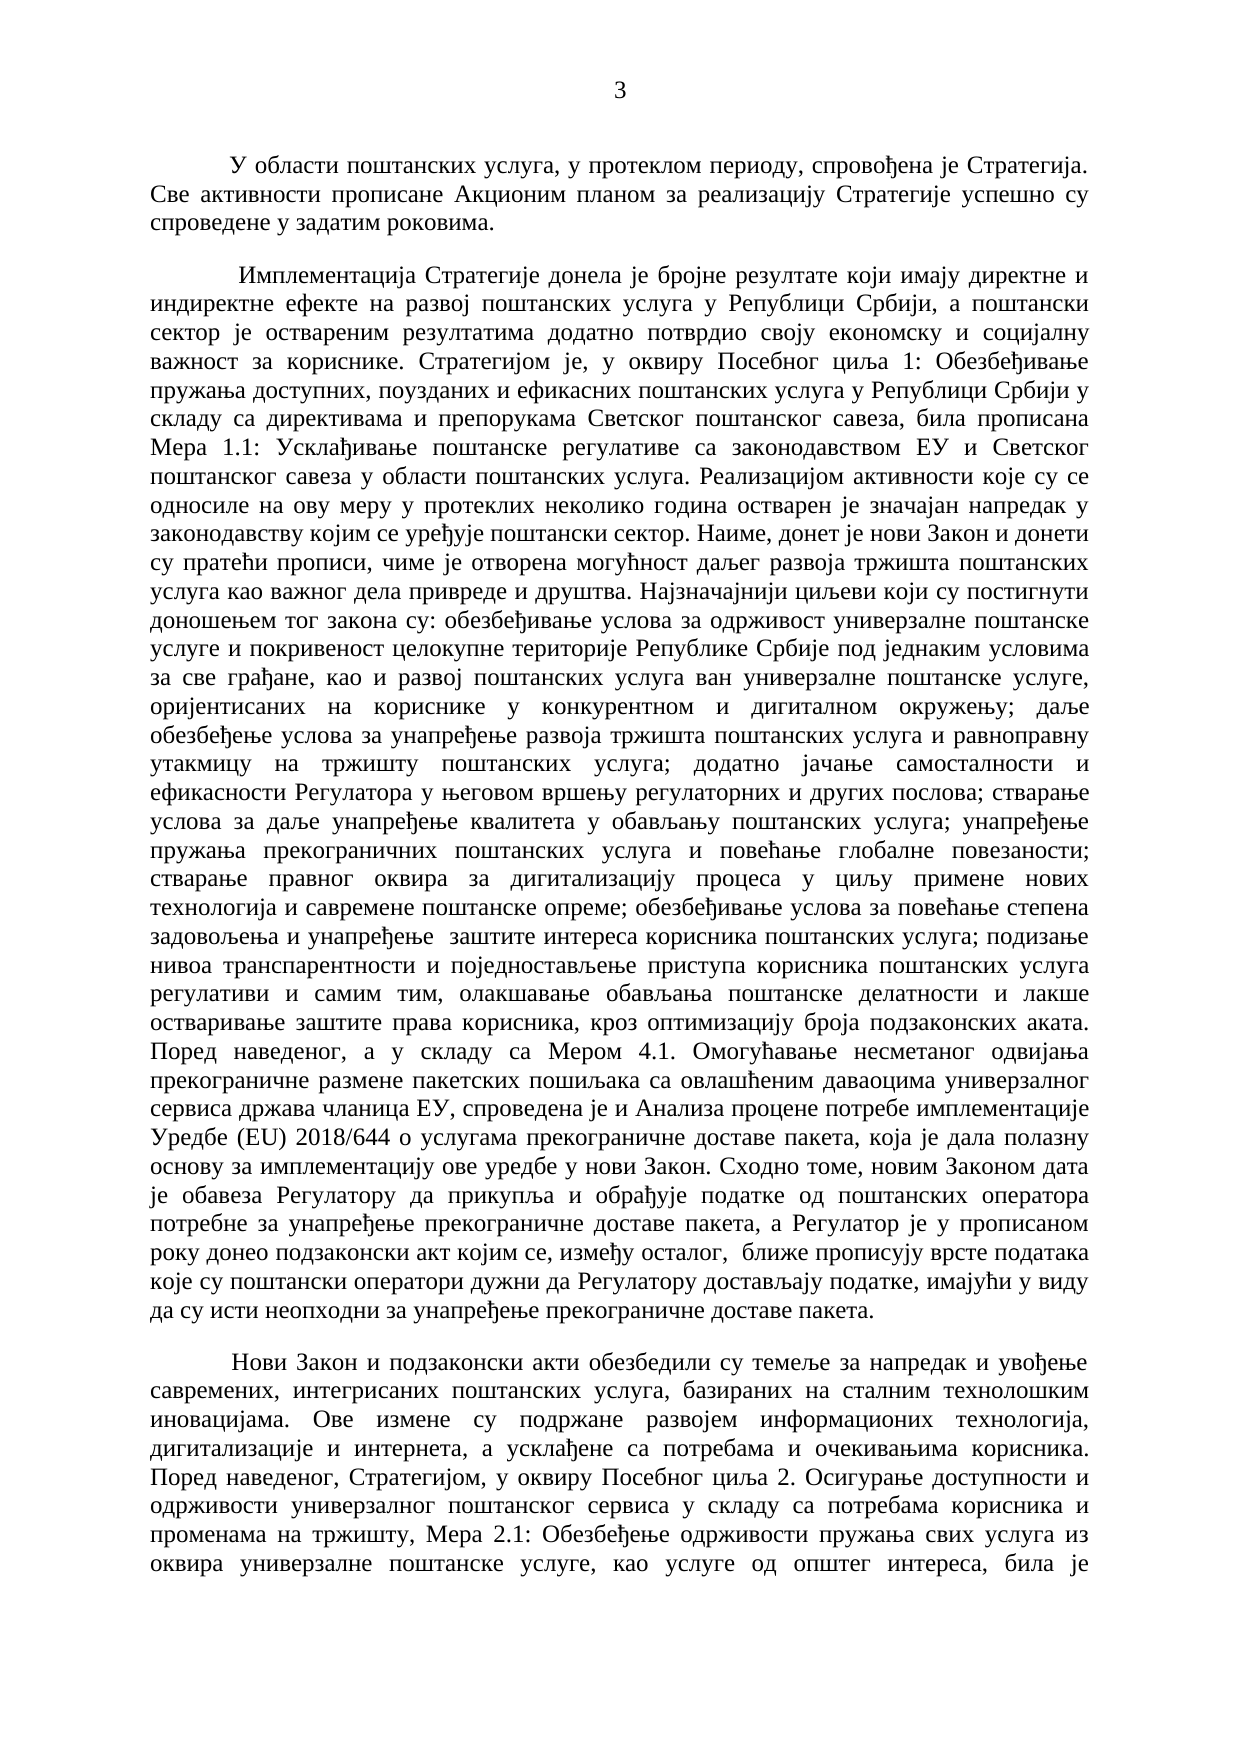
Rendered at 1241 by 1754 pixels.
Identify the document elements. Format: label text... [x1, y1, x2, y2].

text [150, 1347, 1090, 1577]
text У области поштанских услуга, у протеклом периоду, спровођена је Стратегија. Све активности прописане Акционим планом за реализацију Стратегије успешно су спроведене у задатим роковима. [150, 150, 1090, 236]
text Имплементација Стратегије донела је бројне резултате који имају директне и индиректне ефекте на развој поштанских услуга у Републици Србији, а поштански сектор је оствареним резултатима додатно потврдио своју економску и социјалну важност за кориснике. Стратегијом је, у оквиру Посебног циља 1: Обезбеђивање пружања доступних, поузданих и ефикасних поштанских услуга у Републици Србији у складу са директивама и препорукама Светског поштанског савеза, била прописана Мера 1.1: Усклађивање поштанске регулативе са законодавством ЕУ и Светског поштанског савеза у области поштанских услуга. Реализацијом активности које су се односиле на ову меру у протеклих неколико година остварен је значајан напредак у законодавству којим се уређује поштански сектор. Наиме, донет је нови Закон и донети су пратећи прописи, чиме је отворена могућност даљег развоја тржишта поштанских услуга као важног дела привреде и друштва. Најзначајнији циљеви који су постигнути доношењем тог закона су: обезбеђивање услова за одрживост универзалне поштанске услуге и покривеност целокупне територије Републике Србије под једнаким условима за све грађане, као и развој поштанских услуга ван универзалне поштанске услуге, оријентисаних на кориснике у конкурентном и дигиталном окружењу; даље обезбеђење услова за унапређење развоја тржишта поштанских услуга и равноправну утакмицу на тржишту поштанских услуга; додатно јачање самосталности и ефикасности Регулатора у његовом вршењу регулаторних и других послова; стварање услова за даље унапређење квалитета у обављању поштанских услуга; унапређење пружања прекограничних поштанских услуга и повећање глобалне повезаности; стварање правног оквира за дигитализацију процеса у циљу примене нових технологија и савремене поштанске опреме; обезбеђивање услова за повећање степена задовољења и унапређење заштите интереса корисника поштанских услуга; подизање нивоа транспарентности и поједностављење приступа корисника поштанских услуга регулативи и самим тим, олакшавање обављања поштанске делатности и лакше остваривање заштите права корисника, кроз оптимизацију броја подзаконских аката. Поред наведеног, а у складу са Мером 4.1. Омогућавање несметаног одвијања прекограничне размене пакетских пошиљака са овлашћеним даваоцима универзалног сервиса држава чланица ЕУ, спроведена је и Анализа процене потребе имплементације Уредбе (EU) 2018/644 о услугама прекограничне доставе пакета, која је дала полазну основу за имплементацију ове уредбе у нови Закон. Сходно томе, новим Законом дата је обавеза Регулатору да прикупља и обрађује податке од поштанских оператора потребне за унапређење прекограничне доставе пакета, а Регулатор је у прописаном року донео подзаконски акт којим се, између осталог, ближе прописују врсте података које су поштански оператори дужни да Регулатору достављају податке, имајући у виду да су исти неопходни за унапређење прекограничне доставе пакета. [150, 260, 1090, 1323]
